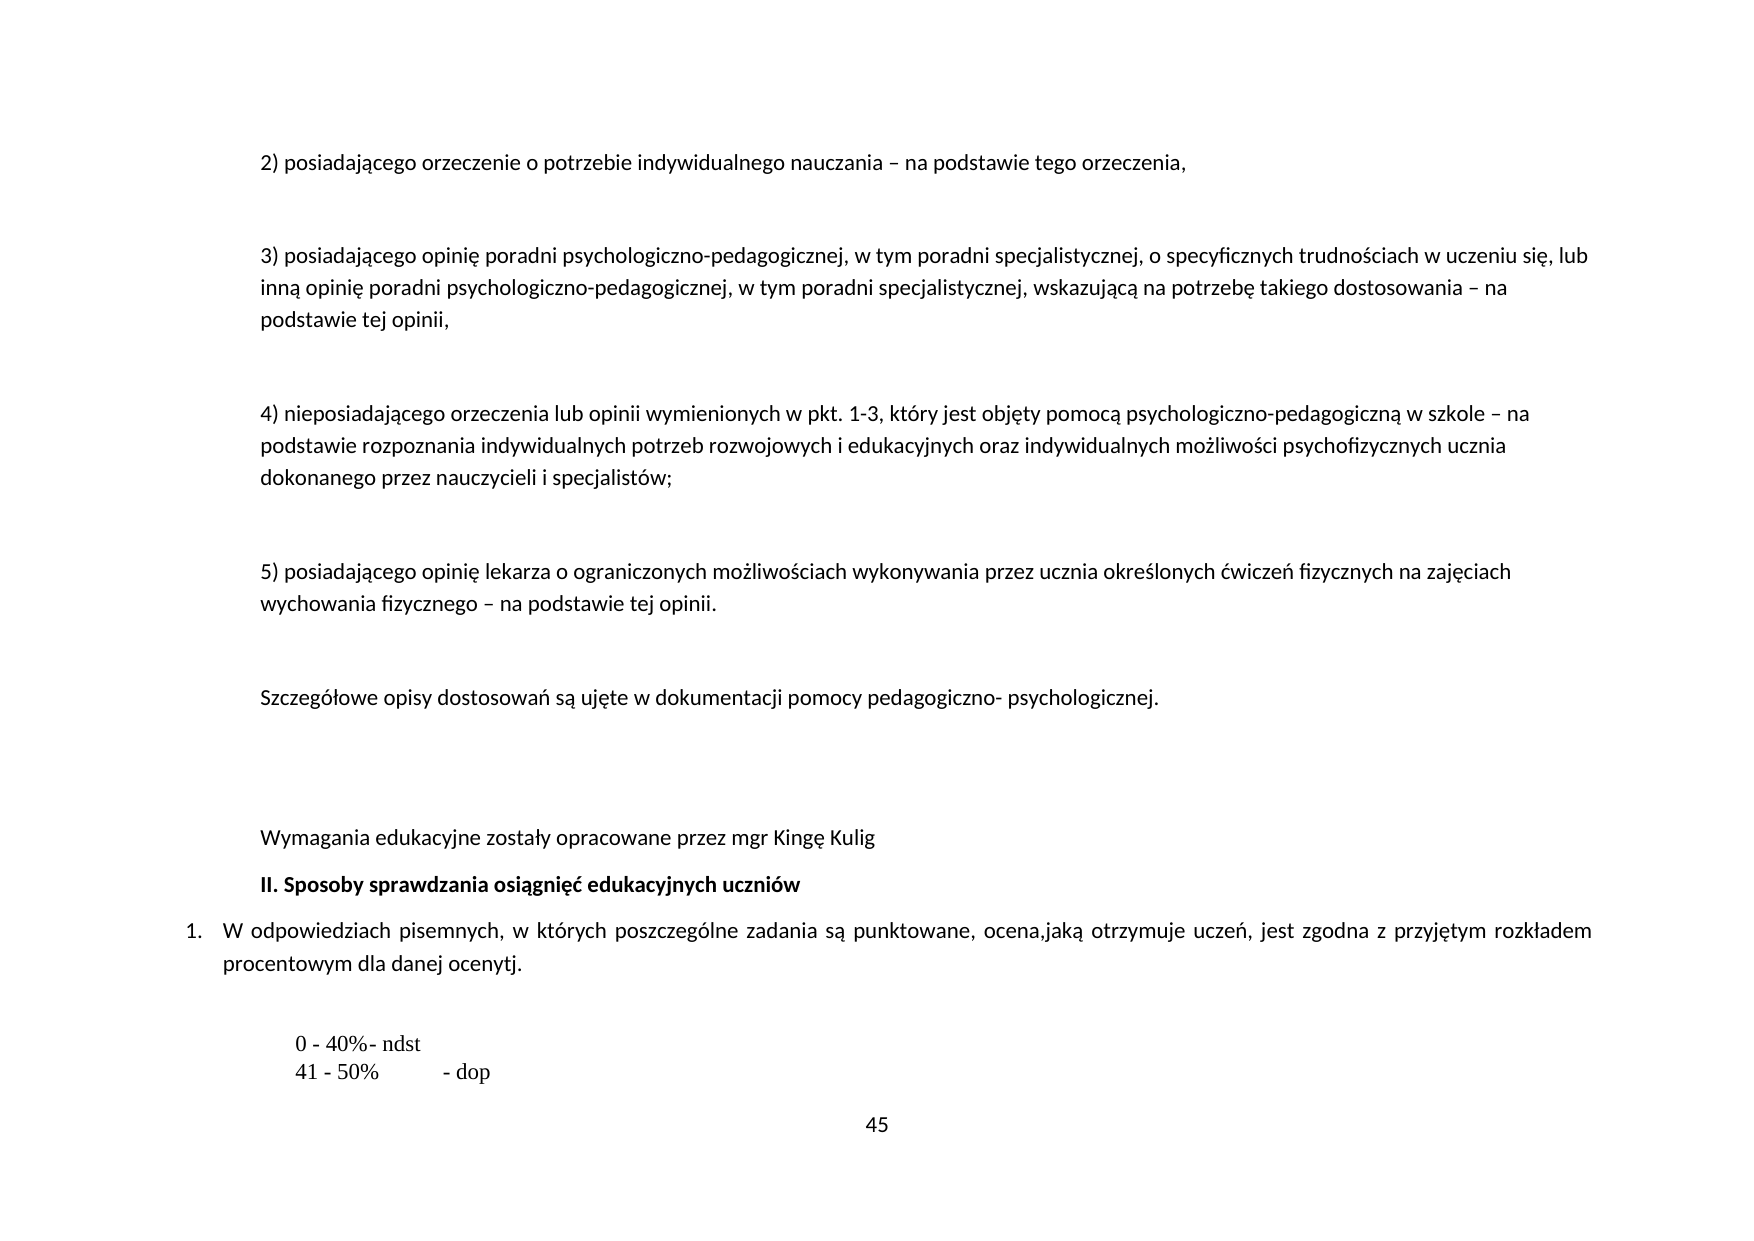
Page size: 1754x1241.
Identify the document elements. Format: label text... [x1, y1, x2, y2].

text 2) posiadającego orzeczenie o potrzebie indywidualnego nauczania – na podstawie tego orzeczenia, [260, 148, 1606, 176]
text 4) nieposiadającego orzeczenia lub opinii wymienionych w pkt. 1-3, który jest objęty pomocą psychologiczno-pedagogiczną w szkole – na podstawie rozpoznania indywidualnych potrzeb rozwojowych i edukacyjnych oraz indywidualnych możliwości psychofizycznych ucznia dokonanego przez nauczycieli i specjalistów; [260, 399, 1606, 491]
text II. Sposoby sprawdzania osiągnięć edukacyjnych uczniów [260, 870, 1606, 898]
list W odpowiedziach pisemnych, w których poszczególne zadania są punktowane, ocena,jaką otrzymuje uczeń, jest zgodna z przyjętym rozkładem procentowym dla danej ocenytj. [185, 917, 1594, 977]
text Wymagania edukacyjne zostały opracowane przez mgr Kingę Kulig [260, 823, 1606, 851]
text 5) posiadającego opinię lekarza o ograniczonych możliwościach wykonywania przez ucznia określonych ćwiczeń fizycznych na zajęciach wychowania fizycznego – na podstawie tej opinii. [260, 557, 1606, 617]
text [295, 1030, 1606, 1085]
text 3) posiadającego opinię poradni psychologiczno-pedagogicznej, w tym poradni specjalistycznej, o specyficznych trudnościach w uczeniu się, lub inną opinię poradni psychologiczno-pedagogicznej, w tym poradni specjalistycznej, wskazującą na potrzebę takiego dostosowania – na podstawie tej opinii, [260, 241, 1606, 333]
text Szczegółowe opisy dostosowań są ujęte w dokumentacji pomocy pedagogiczno- psychologicznej. [260, 683, 1606, 711]
